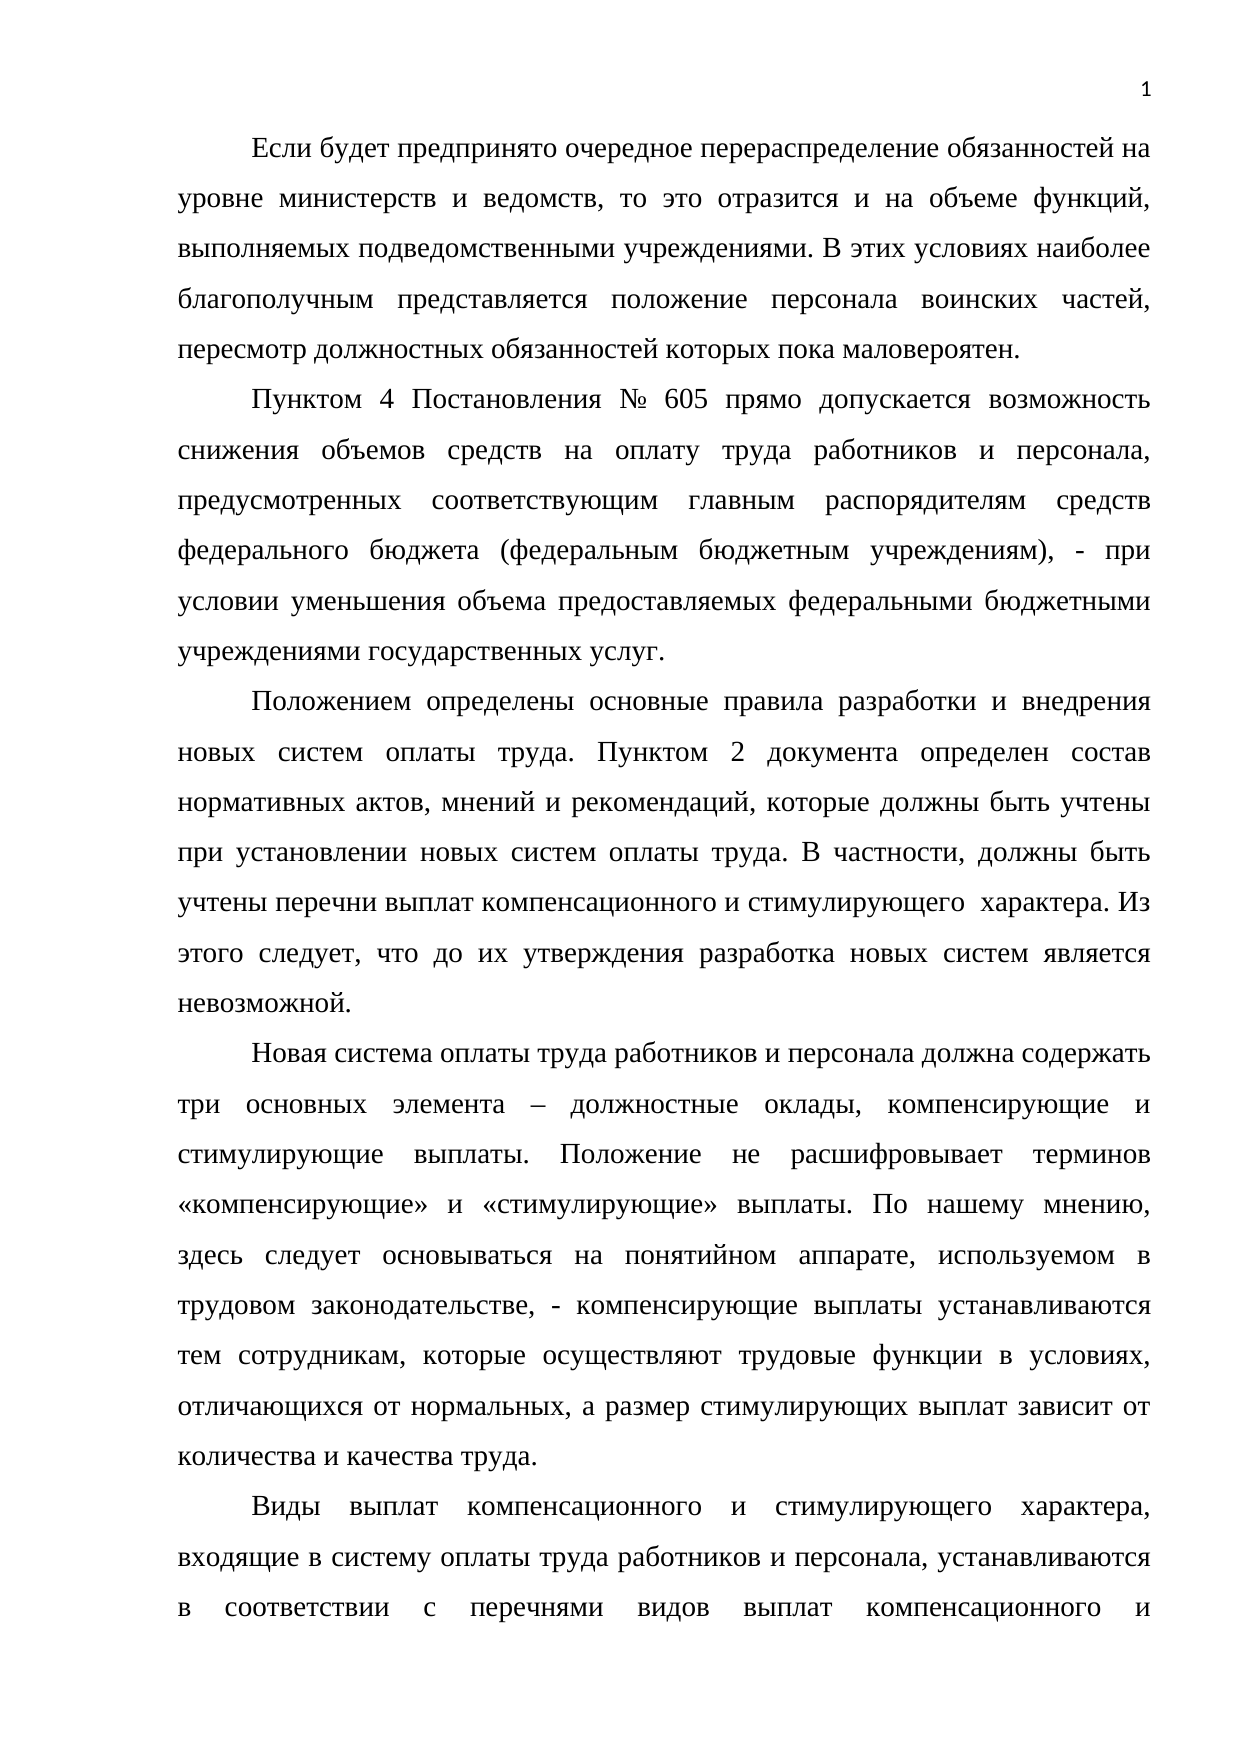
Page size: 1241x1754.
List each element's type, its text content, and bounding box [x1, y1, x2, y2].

text Если будет предпринято очередное перераспределение обязанностей на уровне министерств и ведомств, то это отразится и на объеме функций, выполняемых подведомственными учреждениями. В этих условиях наиболее благополучным представляется положение персонала воинских частей, пересмотр должностных обязанностей которых пока маловероятен. [177, 130, 1152, 365]
text Пунктом 4 Постановления № 605 прямо допускается возможность снижения объемов средств на оплату труда работников и персонала, предусмотренных соответствующим главным распорядителям средств федерального бюджета (федеральным бюджетным учреждениям), - при условии уменьшения объема предоставляемых федеральными бюджетными учреждениями государственных услуг. [177, 381, 1152, 667]
text Положением определены основные правила разработки и внедрения новых систем оплаты труда. Пунктом 2 документа определен состав нормативных актов, мнений и рекомендаций, которые должны быть учтены при установлении новых систем оплаты труда. В частности, должны быть учтены перечни выплат компенсационного и стимулирующего характера. Из этого следует, что до их утверждения разработка новых систем является невозможной. [177, 683, 1152, 1019]
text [177, 1488, 1152, 1622]
text Новая система оплаты труда работников и персонала должна содержать три основных элемента – должностные оклады, компенсирующие и стимулирующие выплаты. Положение не расшифровывает терминов «компенсирующие» и «стимулирующие» выплаты. По нашему мнению, здесь следует основываться на понятийном аппарате, используемом в трудовом законодательстве, - компенсирующие выплаты устанавливаются тем сотрудникам, которые осуществляют трудовые функции в условиях, отличающихся от нормальных, а размер стимулирующих выплат зависит от количества и качества труда. [177, 1036, 1152, 1472]
